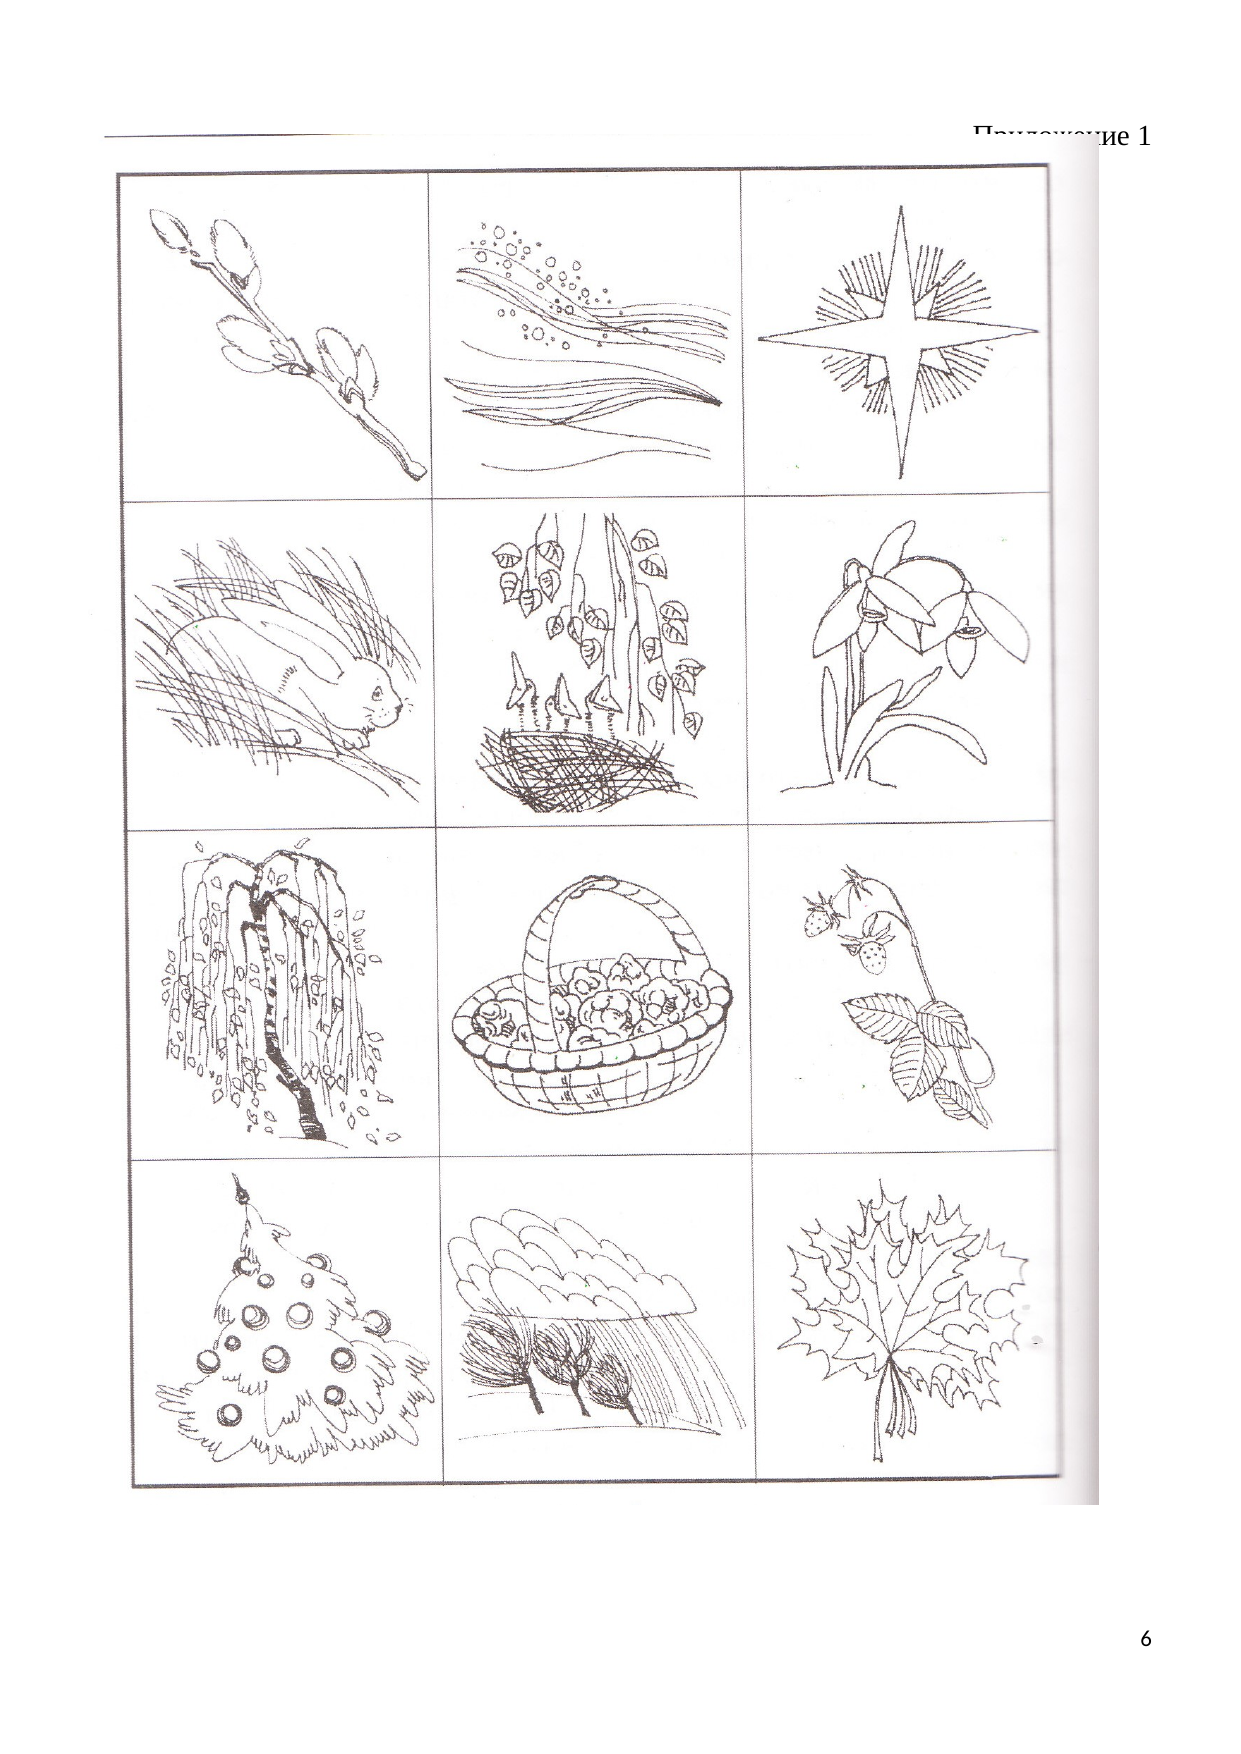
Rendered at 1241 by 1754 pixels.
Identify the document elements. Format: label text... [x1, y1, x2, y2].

text Приложение 1 [177, 118, 1152, 152]
picture [87, 134, 1099, 1505]
